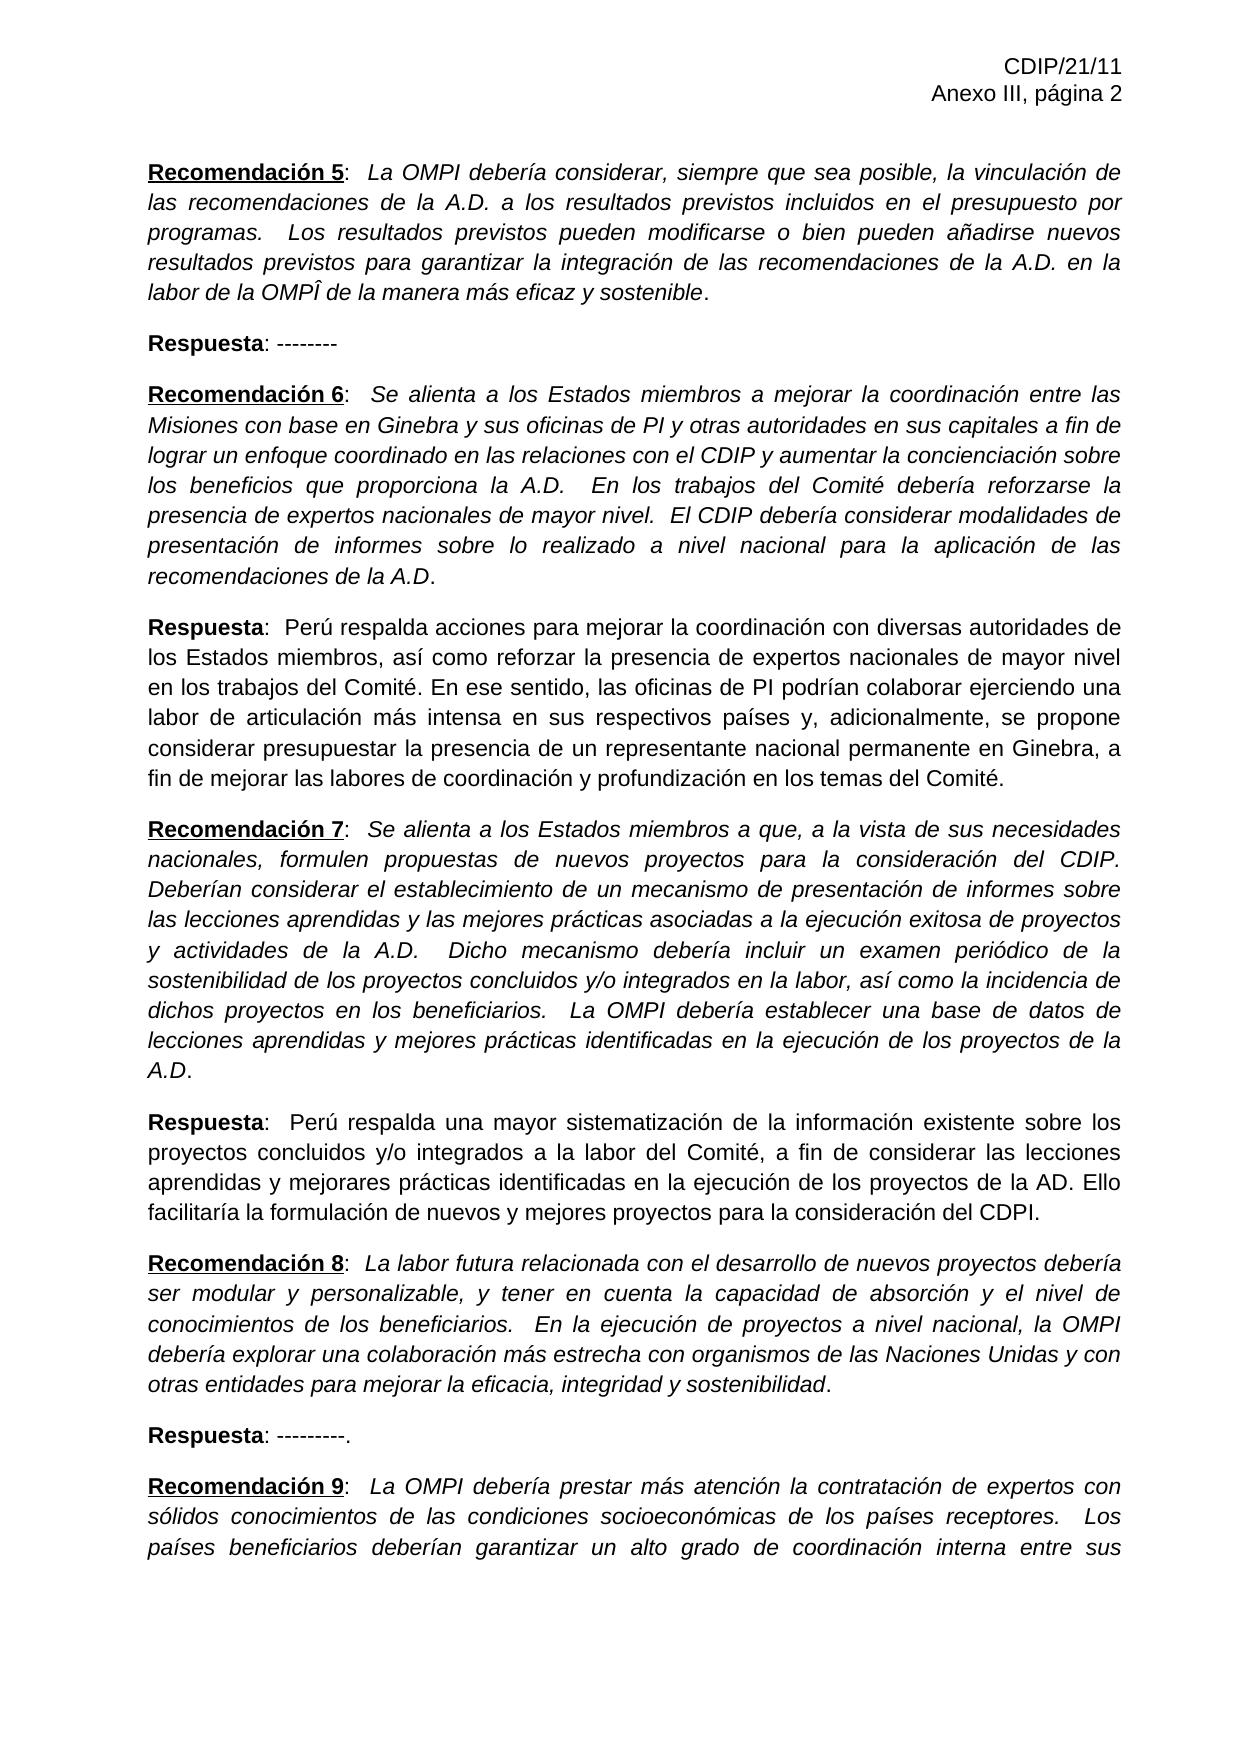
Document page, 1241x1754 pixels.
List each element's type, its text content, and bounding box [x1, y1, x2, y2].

text Recomendación 6: Se alienta a los Estados miembros a mejorar la coordinación entre las Misiones con base en Ginebra y sus oficinas de PI y otras autoridades en sus capitales a fin de lograr un enfoque coordinado en las relaciones con el CDIP y aumentar la concienciación sobre los beneficios que proporciona la A.D. En los trabajos del Comité debería reforzarse la presencia de expertos nacionales de mayor nivel. El CDIP debería considerar modalidades de presentación de informes sobre lo realizado a nivel nacional para la aplicación de las recomendaciones de la A.D. [148, 381, 1122, 589]
text Respuesta: -------- [148, 330, 1122, 357]
text Recomendación 7: Se alienta a los Estados miembros a que, a la vista de sus necesidades nacionales, formulen propuestas de nuevos proyectos para la consideración del CDIP. Deberían considerar el establecimiento de un mecanismo de presentación de informes sobre las lecciones aprendidas y las mejores prácticas asociadas a la ejecución exitosa de proyectos y actividades de la A.D. Dicho mecanismo debería incluir un examen periódico de la sostenibilidad de los proyectos concluidos y/o integrados en la labor, así como la incidencia de dichos proyectos en los beneficiarios. La OMPI debería establecer una base de datos de lecciones aprendidas y mejores prácticas identificadas en la ejecución de los proyectos de la A.D. [148, 816, 1122, 1084]
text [148, 1473, 1122, 1560]
text Recomendación 8: La labor futura relacionada con el desarrollo de nuevos proyectos debería ser modular y personalizable, y tener en cuenta la capacidad de absorción y el nivel de conocimientos de los beneficiarios. En la ejecución de proyectos a nivel nacional, la OMPI debería explorar una colaboración más estrecha con organismos de las Naciones Unidas y con otras entidades para mejorar la eficacia, integridad y sostenibilidad. [148, 1250, 1122, 1397]
text Respuesta: Perú respalda una mayor sistematización de la información existente sobre los proyectos concluidos y/o integrados a la labor del Comité, a fin de considerar las lecciones aprendidas y mejorares prácticas identificadas en la ejecución de los proyectos de la AD. Ello facilitaría la formulación de nuevos y mejores proyectos para la consideración del CDPI. [148, 1108, 1122, 1226]
text Respuesta: Perú respalda acciones para mejorar la coordinación con diversas autoridades de los Estados miembros, así como reforzar la presencia de expertos nacionales de mayor nivel en los trabajos del Comité. En ese sentido, las oficinas de PI podrían colaborar ejerciendo una labor de articulación más intensa en sus respectivos países y, adicionalmente, se propone considerar presupuestar la presencia de un representante nacional permanente en Ginebra, a fin de mejorar las labores de coordinación y profundización en los temas del Comité. [148, 614, 1122, 791]
text Recomendación 5: La OMPI debería considerar, siempre que sea posible, la vinculación de las recomendaciones de la A.D. a los resultados previstos incluidos en el presupuesto por programas. Los resultados previstos pueden modificarse o bien pueden añadirse nuevos resultados previstos para garantizar la integración de las recomendaciones de la A.D. en la labor de la OMPÎ de la manera más eficaz y sostenible. [148, 158, 1122, 306]
text Respuesta: ---------. [148, 1422, 1122, 1448]
